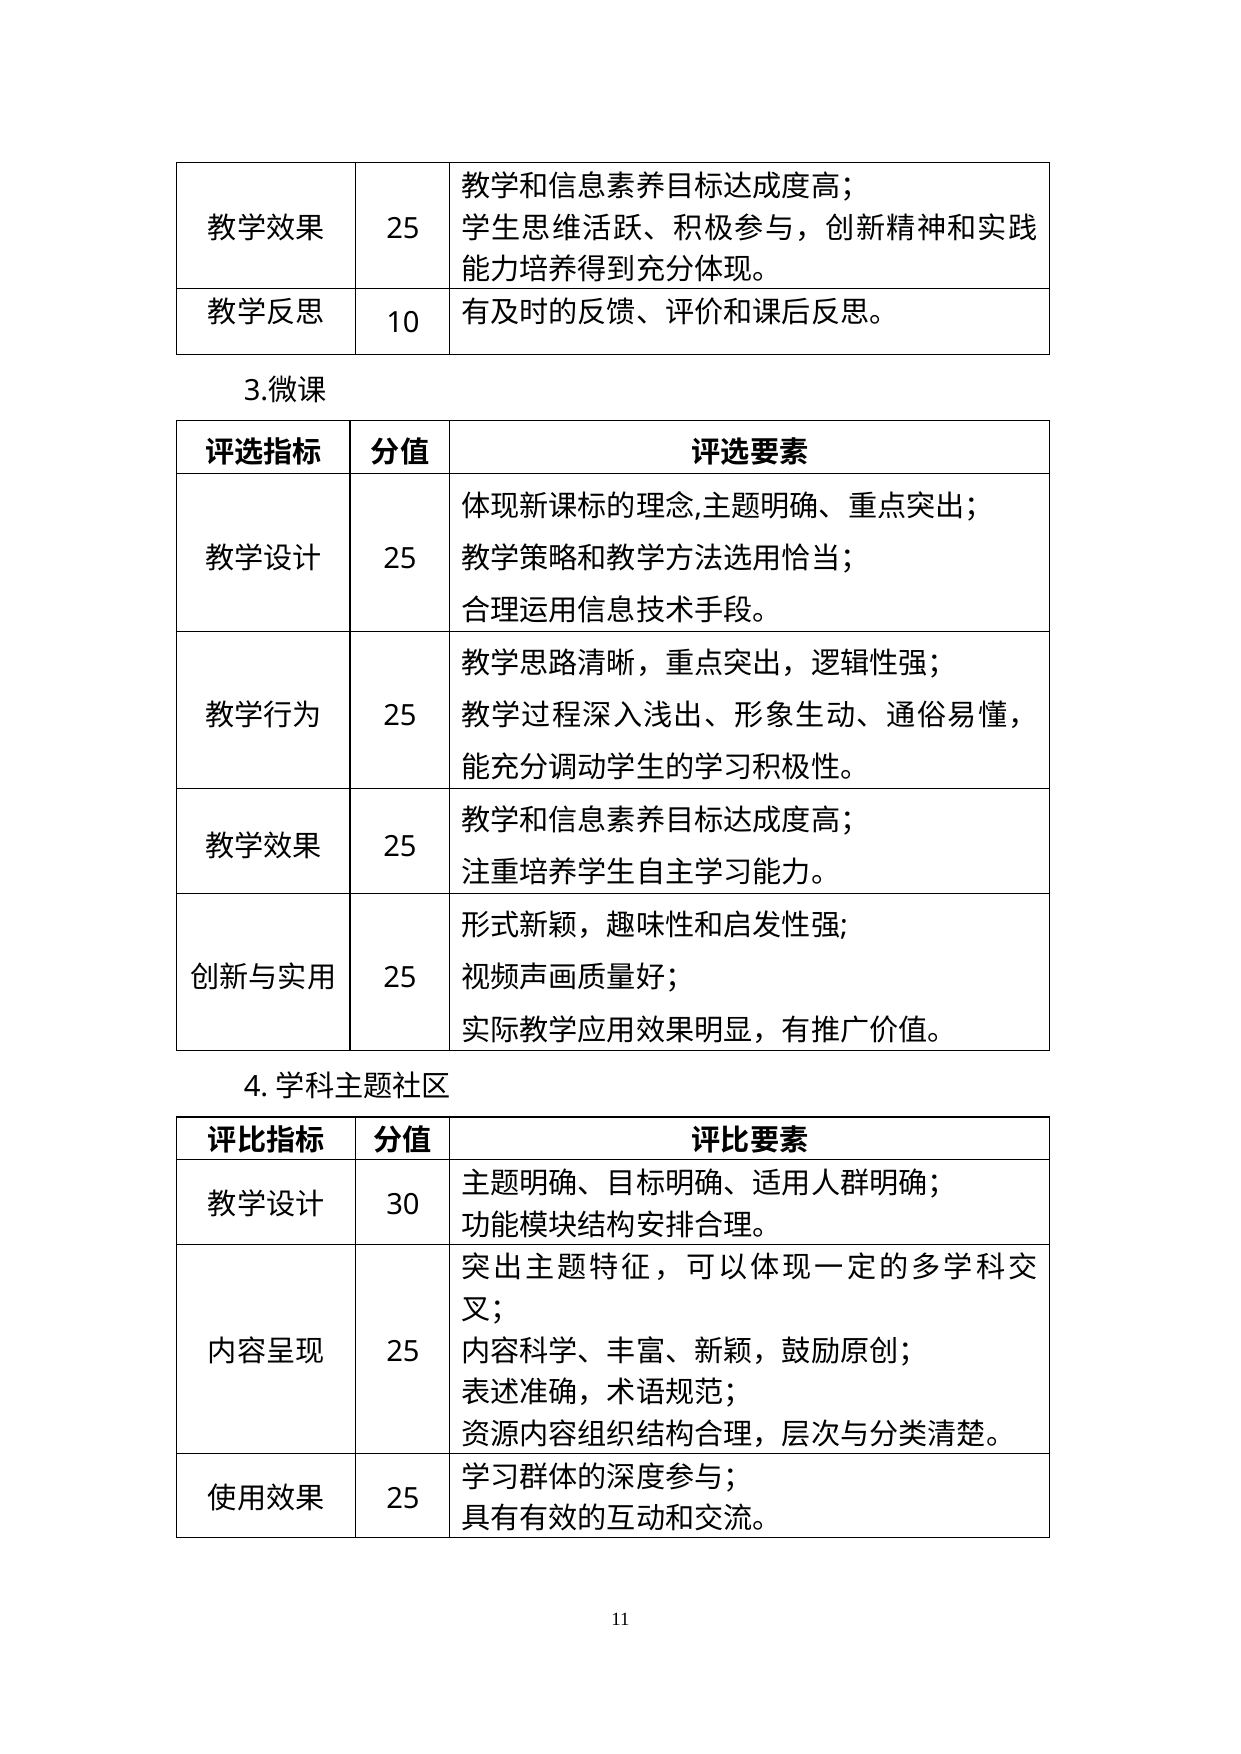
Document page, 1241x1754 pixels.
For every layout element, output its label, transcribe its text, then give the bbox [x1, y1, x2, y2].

table_cell 25 [351, 789, 449, 893]
table_cell 25 [351, 894, 449, 1050]
table_cell 25 [356, 163, 449, 288]
table_cell 教学和信息素养目标达成度高； 注重培养学生自主学习能力。 [450, 789, 1049, 893]
table_header 分值 [356, 1118, 449, 1159]
table_cell 内容呈现 [177, 1245, 355, 1453]
table_cell 教学效果 [177, 789, 349, 893]
table_header 评比要素 [450, 1118, 1049, 1159]
text 3.微课 [187, 355, 1053, 420]
table_cell 25 [356, 1245, 449, 1453]
table_cell 突出主题特征，可以体现一定的多学科交叉； 内容科学、丰富、新颖，鼓励原创； 表述准确，术语规范； 资源内容组织结构合理，层次与分类清楚。 [450, 1245, 1049, 1453]
table_cell 使用效果 [177, 1454, 355, 1537]
table_cell 10 [356, 289, 449, 354]
text 4. 学科主题社区 [187, 1051, 1053, 1116]
table_header 评选指标 [177, 421, 349, 473]
table_header 评选要素 [450, 421, 1049, 473]
table_cell 25 [351, 632, 449, 788]
table_cell 教学和信息素养目标达成度高； 学生思维活跃、积极参与，创新精神和实践能力培养得到充分体现。 [450, 163, 1049, 288]
table_cell 教学效果 [177, 163, 355, 288]
table_cell 教学思路清晰，重点突出，逻辑性强； 教学过程深入浅出、形象生动、通俗易懂，能充分调动学生的学习积极性。 [450, 632, 1049, 788]
table_cell 形式新颖，趣味性和启发性强; 视频声画质量好； 实际教学应用效果明显，有推广价值。 [450, 894, 1049, 1050]
table_cell 30 [356, 1160, 449, 1243]
table_cell 25 [351, 474, 449, 631]
table_cell 教学设计 [177, 1160, 355, 1243]
table_header 评比指标 [177, 1118, 355, 1159]
table_cell 主题明确、目标明确、适用人群明确； 功能模块结构安排合理。 [450, 1160, 1049, 1243]
table_cell 创新与实用 [177, 894, 349, 1050]
table_cell 教学行为 [177, 632, 349, 788]
table_cell 教学设计 [177, 474, 349, 631]
table_cell 教学反思 [177, 289, 355, 354]
table_cell 学习群体的深度参与； 具有有效的互动和交流。 [450, 1454, 1049, 1537]
table_header 分值 [351, 421, 449, 473]
table_cell 25 [356, 1454, 449, 1537]
table_cell 体现新课标的理念,主题明确、重点突出； 教学策略和教学方法选用恰当； 合理运用信息技术手段。 [450, 474, 1049, 631]
table_cell 有及时的反馈、评价和课后反思。 [450, 289, 1049, 354]
